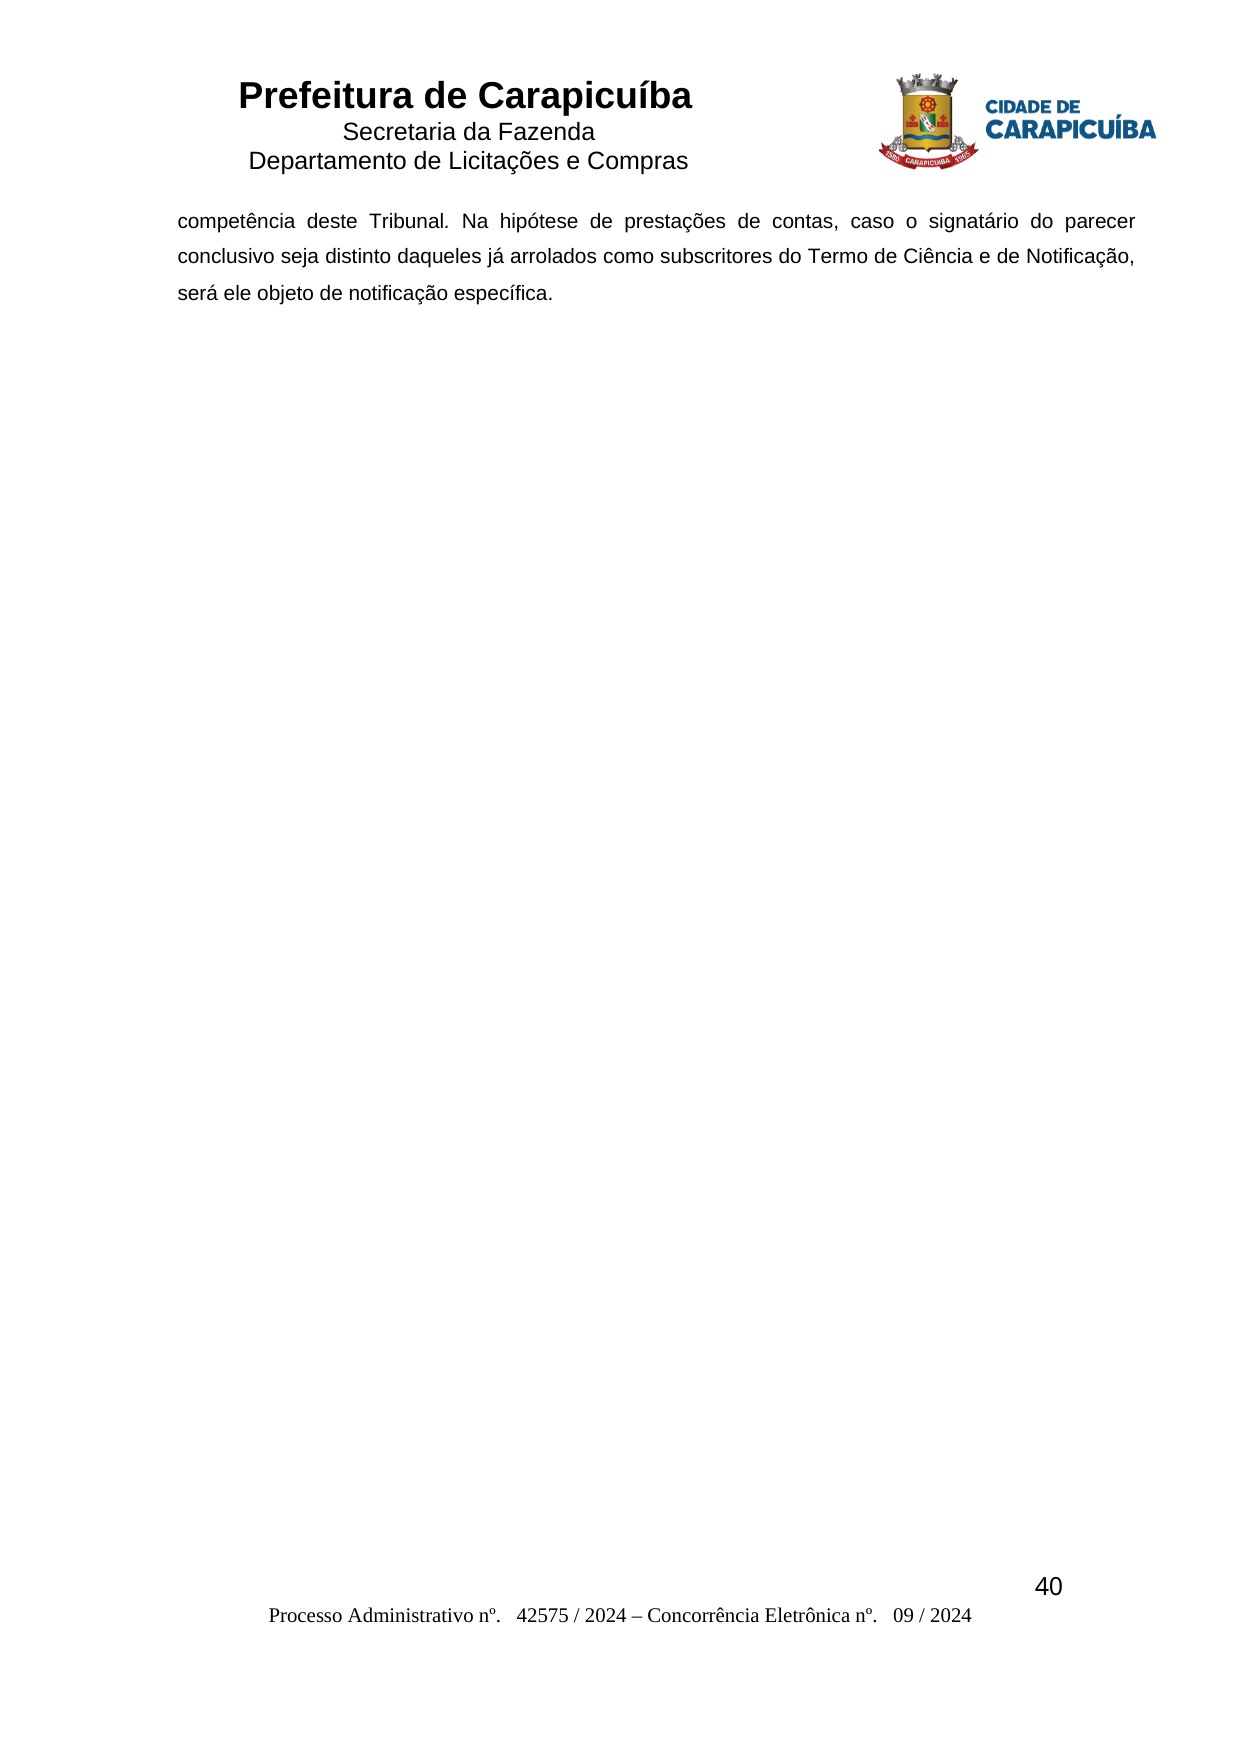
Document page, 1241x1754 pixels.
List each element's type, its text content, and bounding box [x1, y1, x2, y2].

picture [877, 65, 1159, 172]
